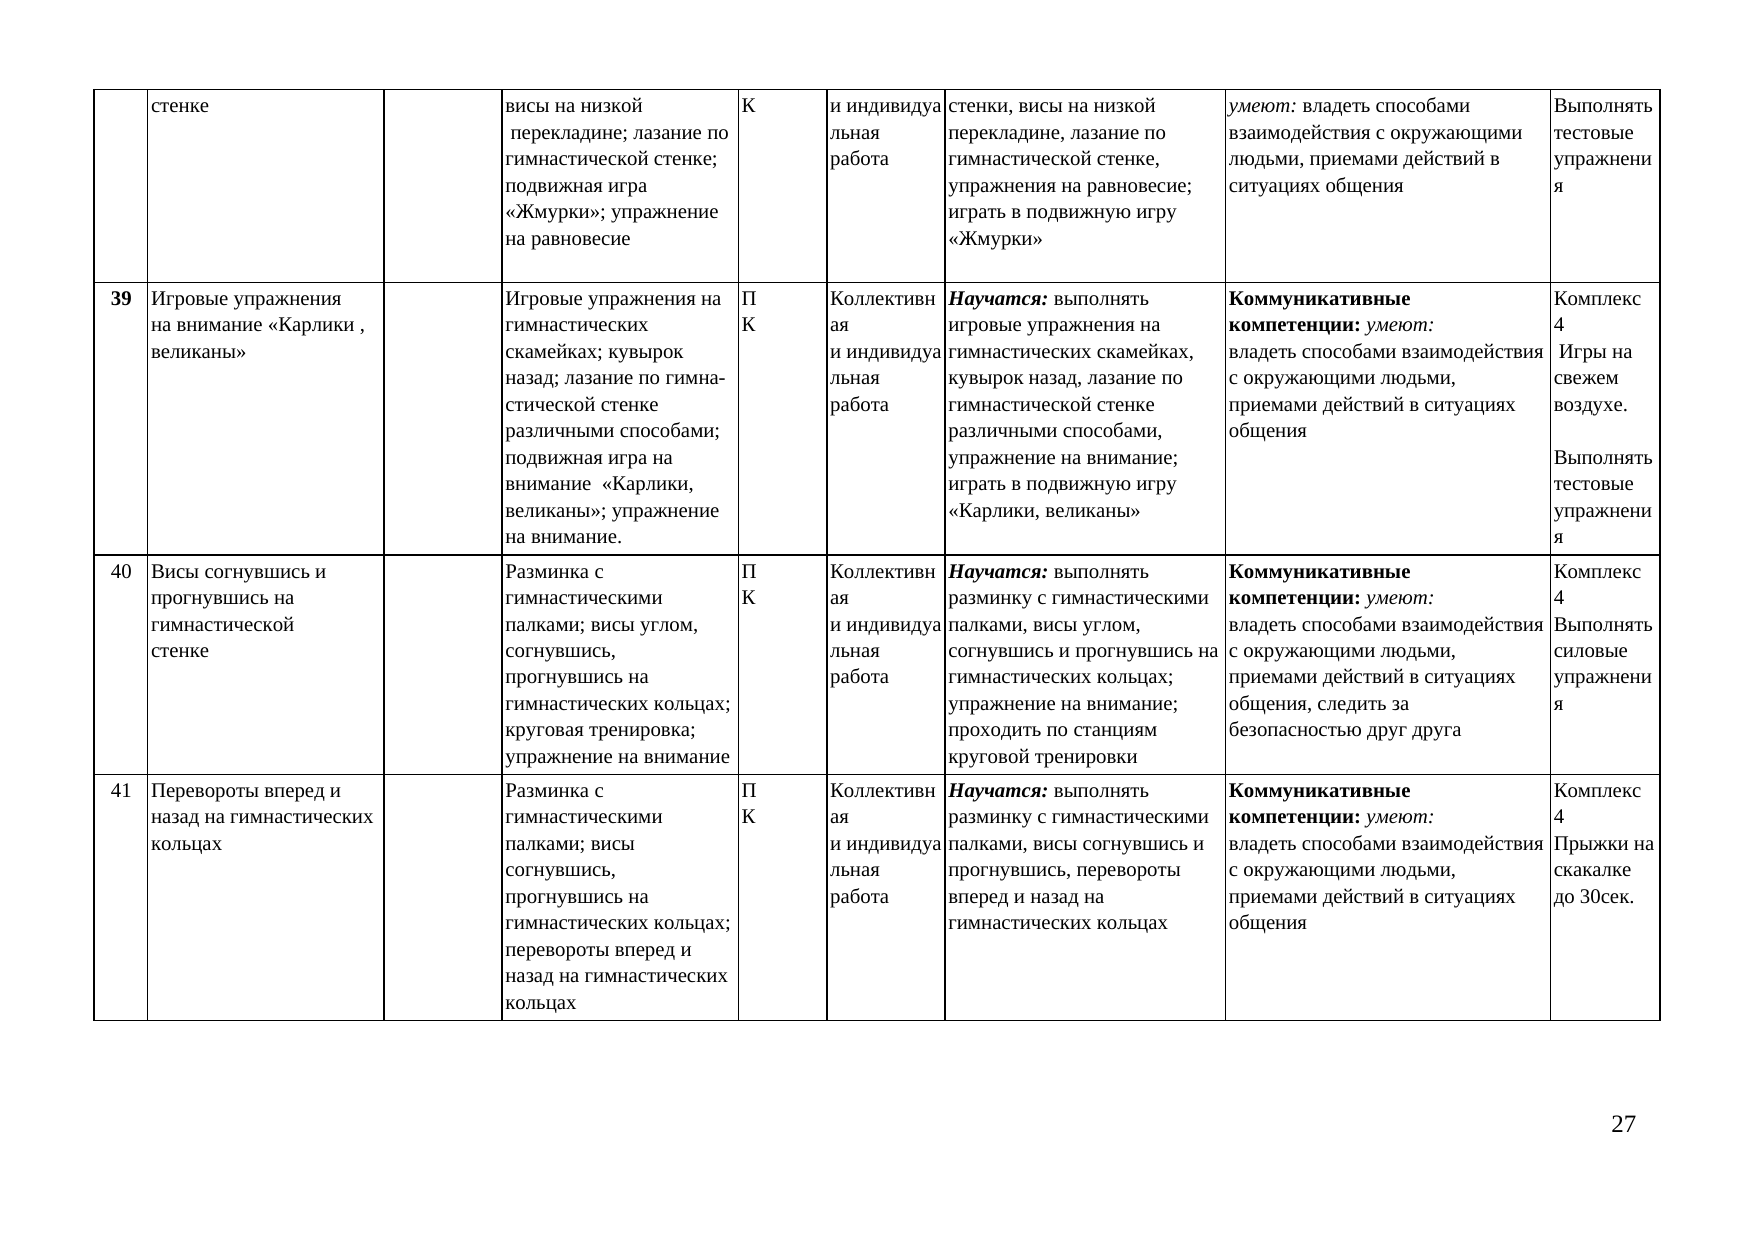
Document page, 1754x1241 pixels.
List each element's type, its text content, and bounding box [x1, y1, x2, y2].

table_cell Научатся: выполнять разминку с гимнастическими палками, висы углом, согнувшись и прогнувшись на гимнастических кольцах; упражнение на внимание; проходить по станциям круговой тренировки [946, 556, 1225, 774]
table_cell Висы согнувшись и прогнувшись на гимнастической стенке [148, 556, 383, 774]
table_cell 41 [95, 775, 147, 1020]
table_cell П К [739, 556, 826, 774]
table_cell Научатся: выполнять игровые упражнения на гимнастических скамейках, кувырок назад, лазание по гимнастической стенке различными способами, упражнение на внимание; играть в подвижную игру «Карлики, великаны» [946, 283, 1225, 554]
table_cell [828, 90, 944, 282]
table_cell П К [739, 775, 826, 1020]
table_cell 40 [95, 556, 147, 774]
table_cell Комплекс 4 Игры на свежем воздухе. Выполнять тестовые упражнения [1551, 283, 1659, 554]
table_cell [385, 283, 501, 554]
table_cell 39 [95, 283, 147, 554]
table_cell Научатся: выполнять разминку с гимнастическими палками, висы согнувшись и прогнувшись, перевороты вперед и назад на гимнастических кольцах [946, 775, 1225, 1020]
table_cell Игровые упражнения на внимание «Карлики , великаны» [148, 283, 383, 554]
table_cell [1226, 775, 1550, 1020]
table_cell Коммуникативные компетенции: умеют: владеть способами взаимодействия с окружающими людьми, приемами действий в ситуациях общения, следить за безопасностью друг друга [1226, 556, 1550, 774]
table_cell Комплекс 4 Прыжки на скакалке до 30сек. [1551, 775, 1659, 1020]
table_cell Коллективная и индивидуальная работа [828, 283, 944, 554]
table_cell [385, 775, 501, 1020]
table_cell 38 [95, 90, 147, 282]
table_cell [1551, 90, 1659, 282]
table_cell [503, 90, 738, 282]
table_cell Разминка с гимнастическими палками; висы согнувшись, прогнувшись на гимнастических кольцах; перевороты вперед и назад на гимнастических кольцах [503, 775, 738, 1020]
table_cell [385, 90, 501, 282]
table_cell Разминка с гимнастическими палками; висы углом, согнувшись, прогнувшись на гимнастических кольцах; круговая тренировка; упражнение на внимание [503, 556, 738, 774]
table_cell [148, 90, 383, 282]
table_cell Коммуникативные компетенции: умеют: владеть способами взаимодействия с окружающими людьми, приемами действий в ситуациях общения [1226, 283, 1550, 554]
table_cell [946, 90, 1225, 282]
table_cell [385, 556, 501, 774]
table_cell Перевороты вперед и назад на гимнастических кольцах [148, 775, 383, 1020]
table_cell Игровые упражнения на гимнастических скамейках; кувырок назад; лазание по гимна- стической стенке различными способами; подвижная игра на внимание «Карлики, великаны»; упражнение на внимание. [503, 283, 738, 554]
table_cell Комплекс 4 Выполнять силовые упражнения [1551, 556, 1659, 774]
table_cell Коллективная и индивидуальная работа [828, 556, 944, 774]
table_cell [1226, 90, 1550, 282]
table_cell П К [739, 283, 826, 554]
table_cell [828, 775, 944, 1020]
table_cell П К [739, 90, 826, 282]
